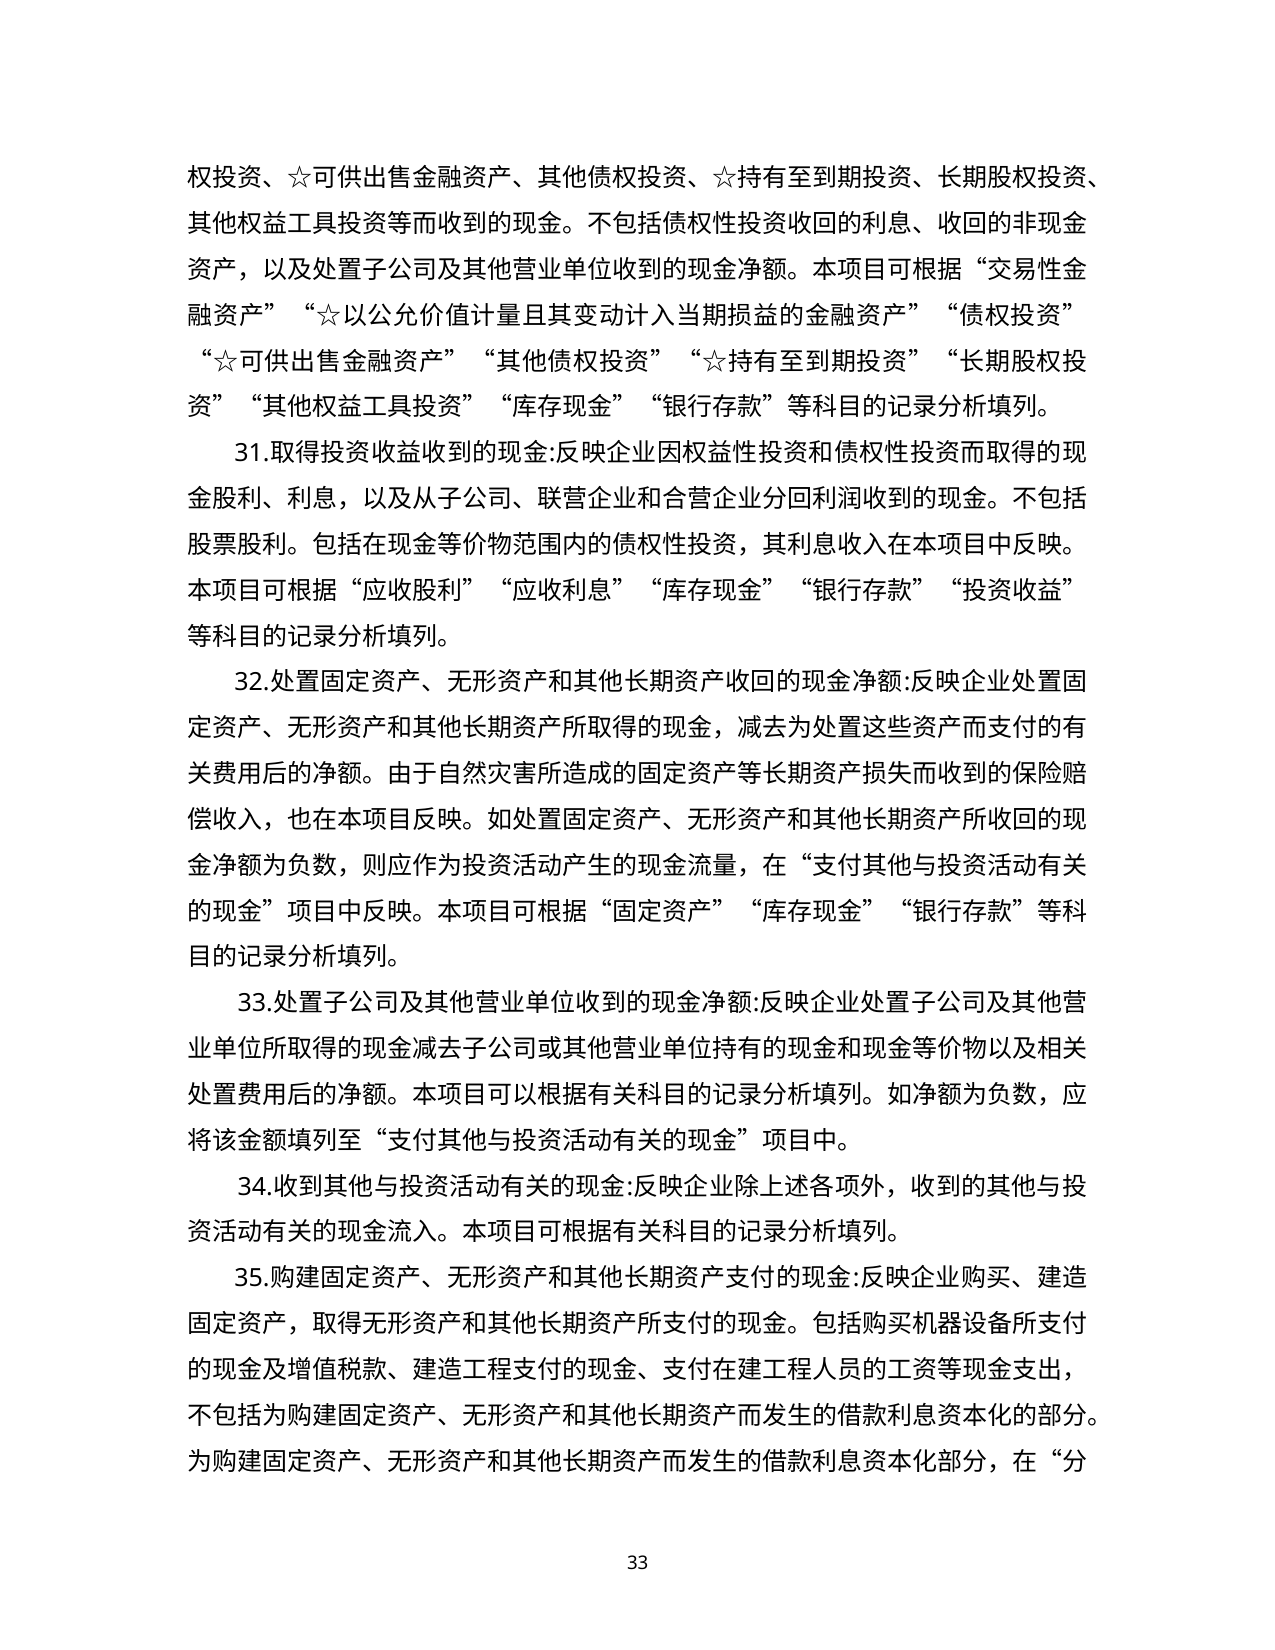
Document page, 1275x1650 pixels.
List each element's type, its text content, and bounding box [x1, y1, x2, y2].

text 31.取得投资收益收到的现金:反映企业因权益性投资和债权性投资而取得的现金股利、利息，以及从子公司、联营企业和合营企业分回利润收到的现金。不包括股票股利。包括在现金等价物范围内的债权性投资，其利息收入在本项目中反映。本项目可根据“应收股利”“应收利息”“库存现金”“银行存款”“投资收益”等科目的记录分析填列。 [187, 425, 1087, 654]
text 33.处置子公司及其他营业单位收到的现金净额:反映企业处置子公司及其他营业单位所取得的现金减去子公司或其他营业单位持有的现金和现金等价物以及相关处置费用后的净额。本项目可以根据有关科目的记录分析填列。如净额为负数，应将该金额填列至“支付其他与投资活动有关的现金”项目中。 [187, 975, 1087, 1158]
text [187, 1250, 1087, 1479]
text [187, 150, 1087, 425]
text 32.处置固定资产、无形资产和其他长期资产收回的现金净额:反映企业处置固定资产、无形资产和其他长期资产所取得的现金，减去为处置这些资产而支付的有关费用后的净额。由于自然灾害所造成的固定资产等长期资产损失而收到的保险赔偿收入，也在本项目反映。如处置固定资产、无形资产和其他长期资产所收回的现金净额为负数，则应作为投资活动产生的现金流量，在“支付其他与投资活动有关的现金”项目中反映。本项目可根据“固定资产”“库存现金”“银行存款”等科目的记录分析填列。 [187, 654, 1087, 975]
text 34.收到其他与投资活动有关的现金:反映企业除上述各项外，收到的其他与投资活动有关的现金流入。本项目可根据有关科目的记录分析填列。 [187, 1158, 1087, 1250]
